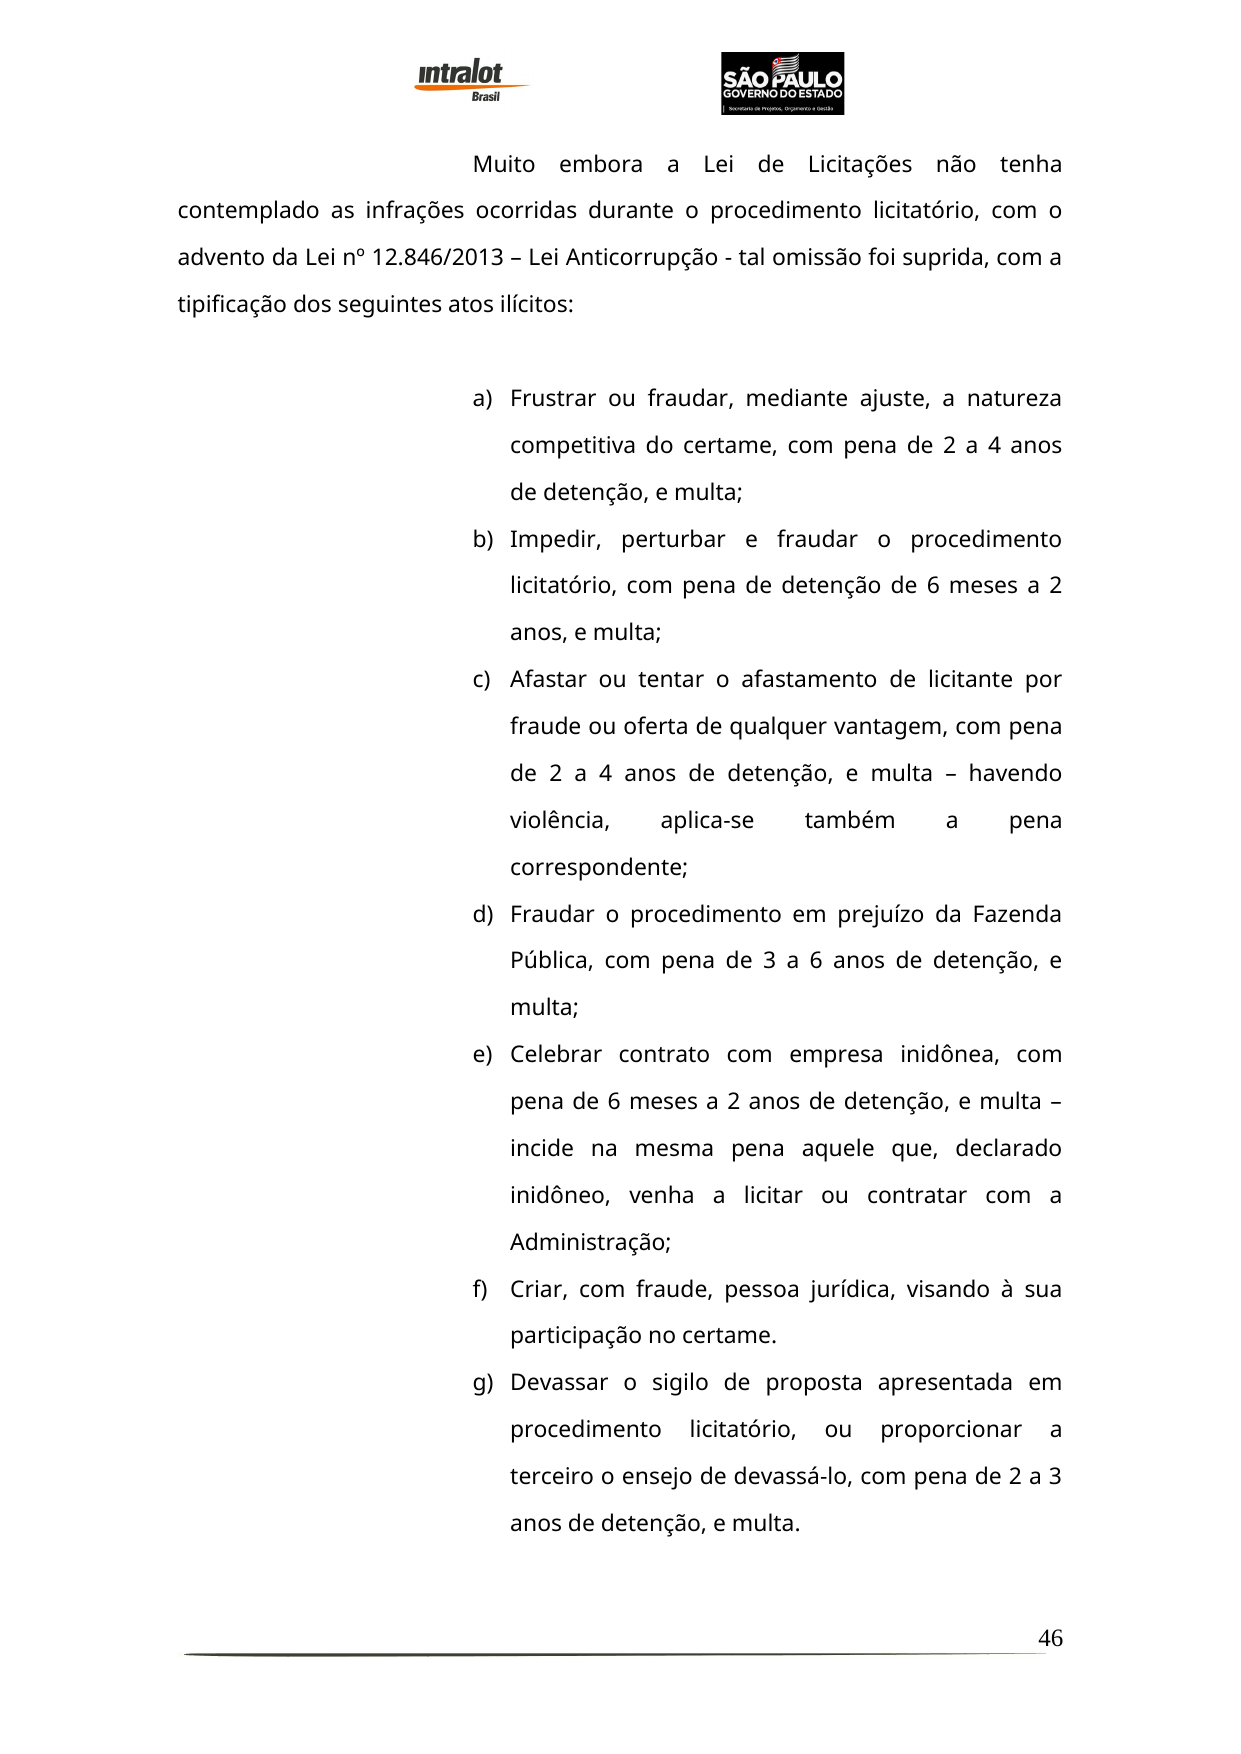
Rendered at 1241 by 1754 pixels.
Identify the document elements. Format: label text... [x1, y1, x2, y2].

list Afastar ou tentar o afastamento de licitante por fraude ou oferta de qualquer vantagem, com pena de 2 a 4 anos de detenção, e multa – havendo violência, aplica-se também a pena correspondente; [472, 663, 1063, 882]
list Impedir, perturbar e fraudar o procedimento licitatório, com pena de detenção de 6 meses a 2 anos, e multa; [472, 523, 1063, 648]
list Fraudar o procedimento em prejuízo da Fazenda Pública, com pena de 3 a 6 anos de detenção, e multa; [472, 898, 1063, 1023]
picture [177, 1651, 1046, 1658]
picture [408, 47, 534, 115]
list Frustrar ou fraudar, mediante ajuste, a natureza competitiva do certame, com pena de 2 a 4 anos de detenção, e multa; [472, 382, 1063, 507]
list Celebrar contrato com empresa inidônea, com pena de 6 meses a 2 anos de detenção, e multa – incide na mesma pena aquele que, declarado inidôneo, venha a licitar ou contratar com a Administração; [472, 1038, 1063, 1257]
text Muito embora a Lei de Licitações não tenha contemplado as infrações ocorridas durante o procedimento licitatório, com o advento da Lei nº 12.846/2013 – Lei Anticorrupção - tal omissão foi suprida, com a tipificação dos seguintes atos ilícitos: [177, 148, 1063, 319]
list Criar, com fraude, pessoa jurídica, visando à sua participação no certame. [472, 1273, 1063, 1351]
picture [721, 52, 845, 115]
list Devassar o sigilo de proposta apresentada em procedimento licitatório, ou proporcionar a terceiro o ensejo de devassá-lo, com pena de 2 a 3 anos de detenção, e multa. [472, 1366, 1063, 1538]
